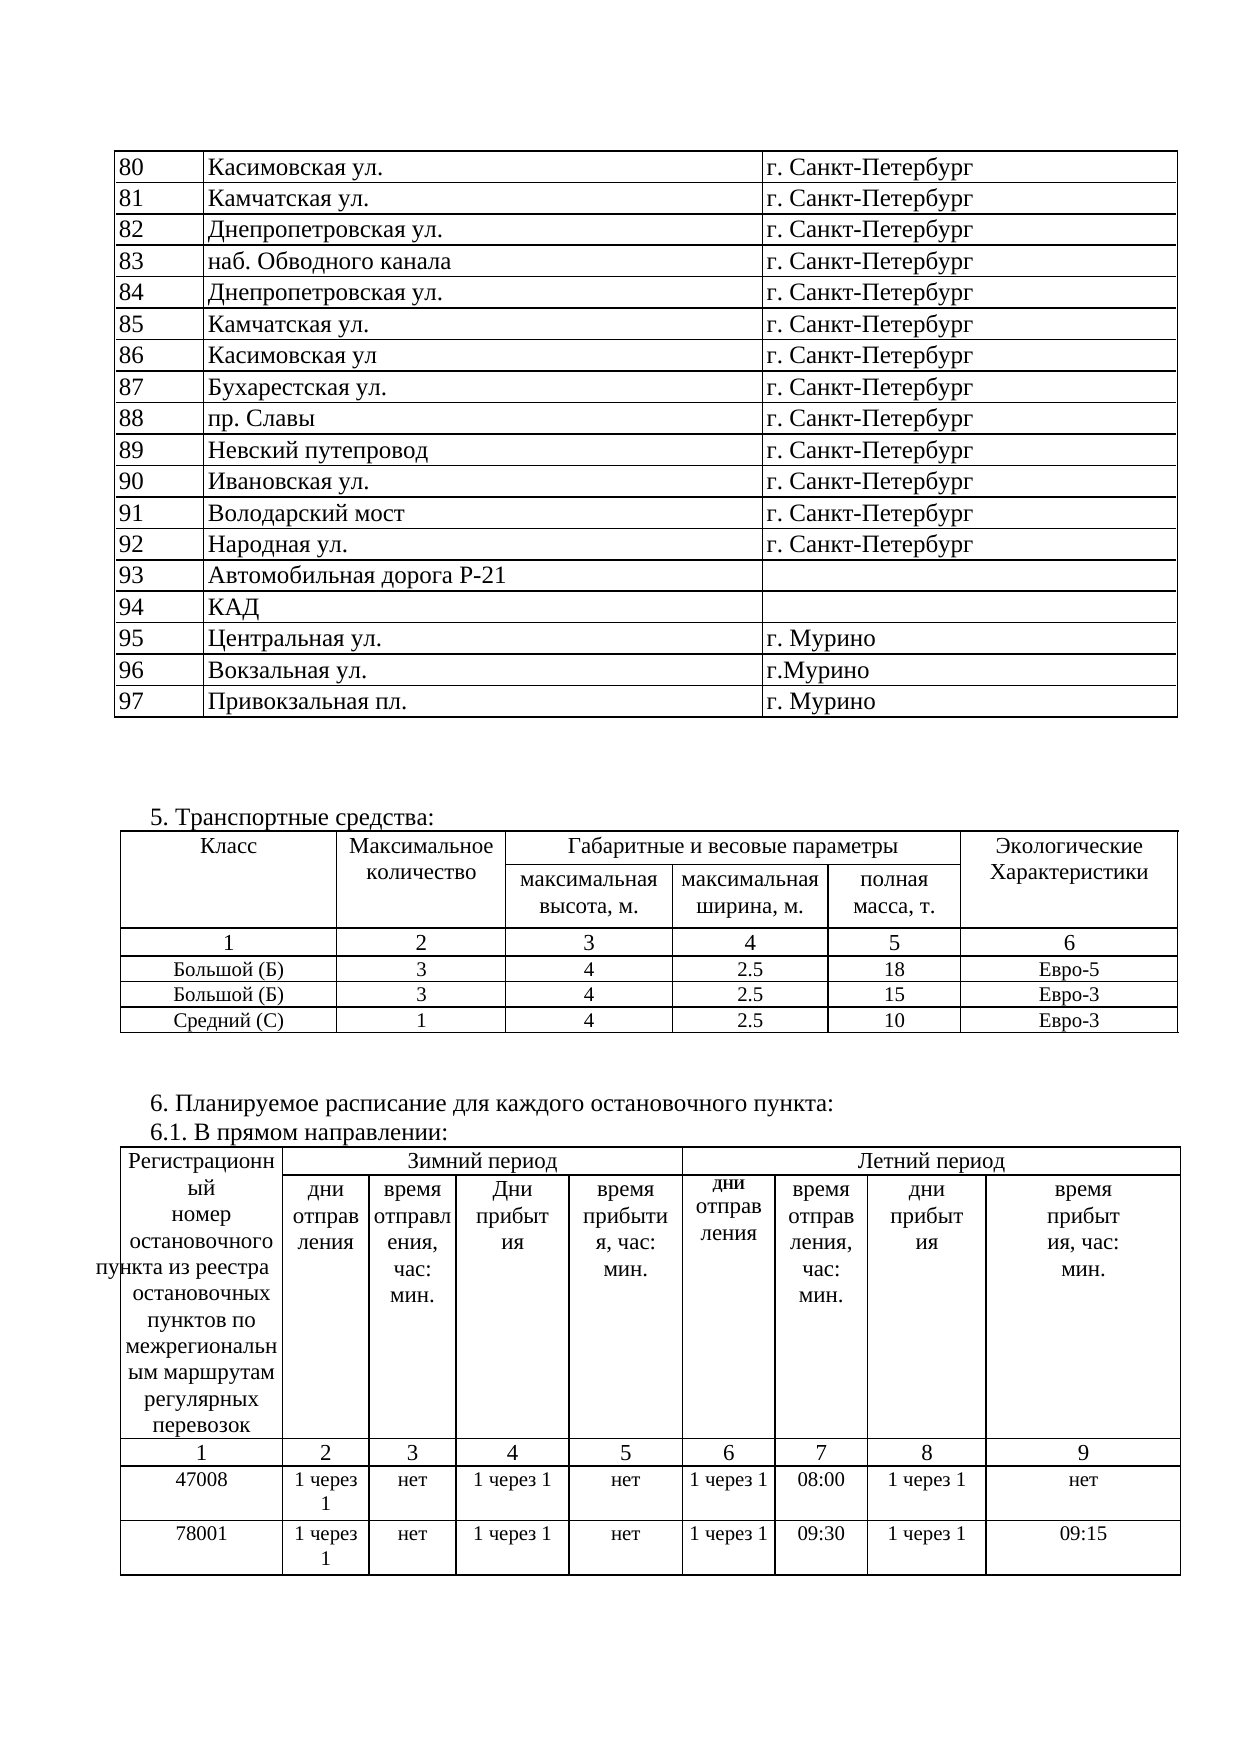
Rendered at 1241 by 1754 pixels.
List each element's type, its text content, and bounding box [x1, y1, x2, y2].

table_cell 47008 [121, 1467, 282, 1520]
table_cell максимальная ширина, м. [673, 865, 827, 927]
table_header Летний период [683, 1148, 1180, 1174]
table_cell Автомобильная дорога Р-21 [204, 561, 762, 590]
table_cell 94 [115, 591, 203, 622]
table_cell 92 [115, 529, 203, 559]
table_cell 6 [683, 1439, 774, 1465]
table_cell 95 [115, 623, 203, 653]
table_cell 86 [115, 340, 203, 370]
table_cell 87 [115, 371, 203, 402]
text 6. Планируемое расписание для каждого остановочного пункта: [150, 1088, 1090, 1117]
table_cell Евро-3 [961, 1008, 1177, 1032]
table_cell 3 [337, 957, 505, 981]
table_cell 83 [115, 245, 203, 276]
table_cell 82 [115, 214, 203, 244]
table_cell г. Санкт-Петербург [763, 370, 1177, 402]
table_cell 2.5 [673, 1008, 827, 1032]
table_cell [763, 590, 1177, 622]
table_cell Большой (Б) [121, 982, 336, 1006]
table_cell г. Санкт-Петербург [763, 402, 1177, 433]
table_cell 08:00 [776, 1467, 867, 1520]
table_cell г. Мурино [763, 622, 1177, 653]
table_cell 1 через 1 [283, 1521, 368, 1574]
table_cell Камчатская ул. [204, 183, 762, 213]
table_cell 18 [829, 957, 960, 981]
table_cell Дни прибыт ия [457, 1176, 568, 1437]
table_cell Невский путепровод [204, 435, 762, 464]
table_cell 84 [115, 277, 203, 307]
table_cell максимальная высота, м. [506, 865, 672, 927]
table_cell Большой (Б) [121, 957, 336, 981]
table_cell 2 [283, 1439, 368, 1465]
table_cell 4 [506, 982, 672, 1006]
table_cell 09:30 [776, 1521, 867, 1574]
table_cell 3 [337, 982, 505, 1006]
table_cell дни прибыт ия [868, 1176, 985, 1437]
table_cell 1 через 1 [683, 1467, 774, 1520]
table_cell нет [370, 1467, 455, 1520]
table_cell Средний (С) [121, 1008, 336, 1032]
table_cell 3 [506, 929, 672, 955]
table_cell Привокзальная пл. [204, 686, 762, 716]
text 6.1. В прямом направлении: [150, 1117, 1090, 1146]
table_cell 1 через 1 [683, 1521, 774, 1574]
table_cell Евро-5 [961, 957, 1177, 981]
table_header Экологические Характеристики [961, 832, 1177, 927]
table_cell нет [987, 1467, 1180, 1520]
table_cell 1 через 1 [457, 1521, 568, 1574]
table_cell 1 [121, 1439, 282, 1465]
table_cell 4 [673, 929, 827, 955]
table_cell 15 [829, 982, 960, 1006]
table_cell ДНИ отправ ления [683, 1176, 774, 1437]
table_header Габаритные и весовые параметры [506, 832, 960, 864]
table_cell г.Мурино [763, 653, 1177, 685]
table_cell г. Мурино [763, 685, 1177, 716]
table_cell нет [370, 1521, 455, 1574]
table_cell 3 [370, 1439, 455, 1465]
table_header Зимний период [283, 1148, 682, 1174]
text 5. Транспортные средства: [150, 802, 1090, 830]
table_cell 9 [987, 1439, 1180, 1465]
table_cell Днепропетровская ул. [204, 277, 762, 307]
table_cell Ивановская ул. [204, 466, 762, 496]
table_cell 8 [868, 1439, 985, 1465]
table_cell 91 [115, 497, 203, 527]
table_cell 1 через 1 [868, 1521, 985, 1574]
table_cell 1 через 1 [457, 1467, 568, 1520]
table_cell Касимовская ул. [204, 152, 762, 181]
table_cell Бухарестская ул. [204, 372, 762, 402]
table_cell г. Санкт-Петербург [763, 244, 1177, 276]
table_cell 2.5 [673, 982, 827, 1006]
table_cell 4 [506, 1008, 672, 1032]
table_cell 1 [337, 1008, 505, 1032]
table_cell г. Санкт-Петербург [763, 465, 1177, 496]
table_cell 81 [115, 183, 203, 213]
table_cell г. Санкт-Петербург [763, 496, 1177, 527]
table_cell Народная ул. [204, 529, 762, 559]
table_cell 2.5 [673, 957, 827, 981]
table_cell 97 [115, 686, 203, 716]
table_cell г. Санкт-Петербург [763, 152, 1177, 181]
table_cell Касимовская ул [204, 340, 762, 370]
table_cell пр. Славы [204, 403, 762, 433]
table_cell 88 [115, 403, 203, 433]
table_cell 5 [829, 929, 960, 955]
table_cell г. Санкт-Петербург [763, 213, 1177, 244]
table_header Класс [121, 832, 336, 927]
table_cell г. Санкт-Петербург [763, 433, 1177, 464]
table_cell 1 через 1 [868, 1467, 985, 1520]
table_cell время прибыт ия, час: мин. [987, 1176, 1180, 1437]
table_cell 7 [776, 1439, 867, 1465]
table_cell г. Санкт-Петербург [763, 181, 1177, 213]
table_cell 6 [961, 929, 1177, 955]
table_cell 90 [115, 466, 203, 496]
table_cell 1 [121, 929, 336, 955]
table_cell 10 [829, 1008, 960, 1032]
table_cell наб. Обводного канала [204, 246, 762, 276]
table_cell г. Санкт-Петербург [763, 307, 1177, 339]
table_cell 2 [337, 929, 505, 955]
table_cell г. Санкт-Петербург [763, 528, 1177, 559]
table_cell 93 [115, 560, 203, 590]
table_cell 96 [115, 654, 203, 685]
table_cell Камчатская ул. [204, 309, 762, 339]
table_cell время прибыти я, час: мин. [570, 1176, 682, 1437]
table_cell 4 [506, 957, 672, 981]
table_cell 85 [115, 308, 203, 339]
table_cell КАД [204, 592, 762, 622]
table_cell Днепропетровская ул. [204, 215, 762, 244]
table_cell 4 [457, 1439, 568, 1465]
table_cell 78001 [121, 1521, 282, 1574]
table_cell время отправл ения, час: мин. [370, 1176, 455, 1437]
table_cell Евро-3 [961, 982, 1177, 1006]
table_cell 1 через 1 [283, 1467, 368, 1520]
table_cell [763, 559, 1177, 590]
table_cell нет [570, 1521, 682, 1574]
table_cell время отправ ления, час: мин. [776, 1176, 867, 1437]
table_cell полная масса, т. [829, 865, 960, 927]
table_cell Володарский мост [204, 498, 762, 527]
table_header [121, 1148, 282, 1437]
table_cell Центральная ул. [204, 623, 762, 653]
table_cell нет [570, 1467, 682, 1520]
table_cell г. Санкт-Петербург [763, 276, 1177, 307]
table_cell дни отправ ления [283, 1176, 368, 1437]
table_cell г. Санкт-Петербург [763, 339, 1177, 370]
table_cell Вокзальная ул. [204, 655, 762, 685]
table_cell 09:15 [987, 1521, 1180, 1574]
table_cell 80 [115, 152, 203, 181]
table_cell 5 [570, 1439, 682, 1465]
table_header Максимальное количество [337, 832, 505, 927]
table_cell 89 [115, 434, 203, 464]
